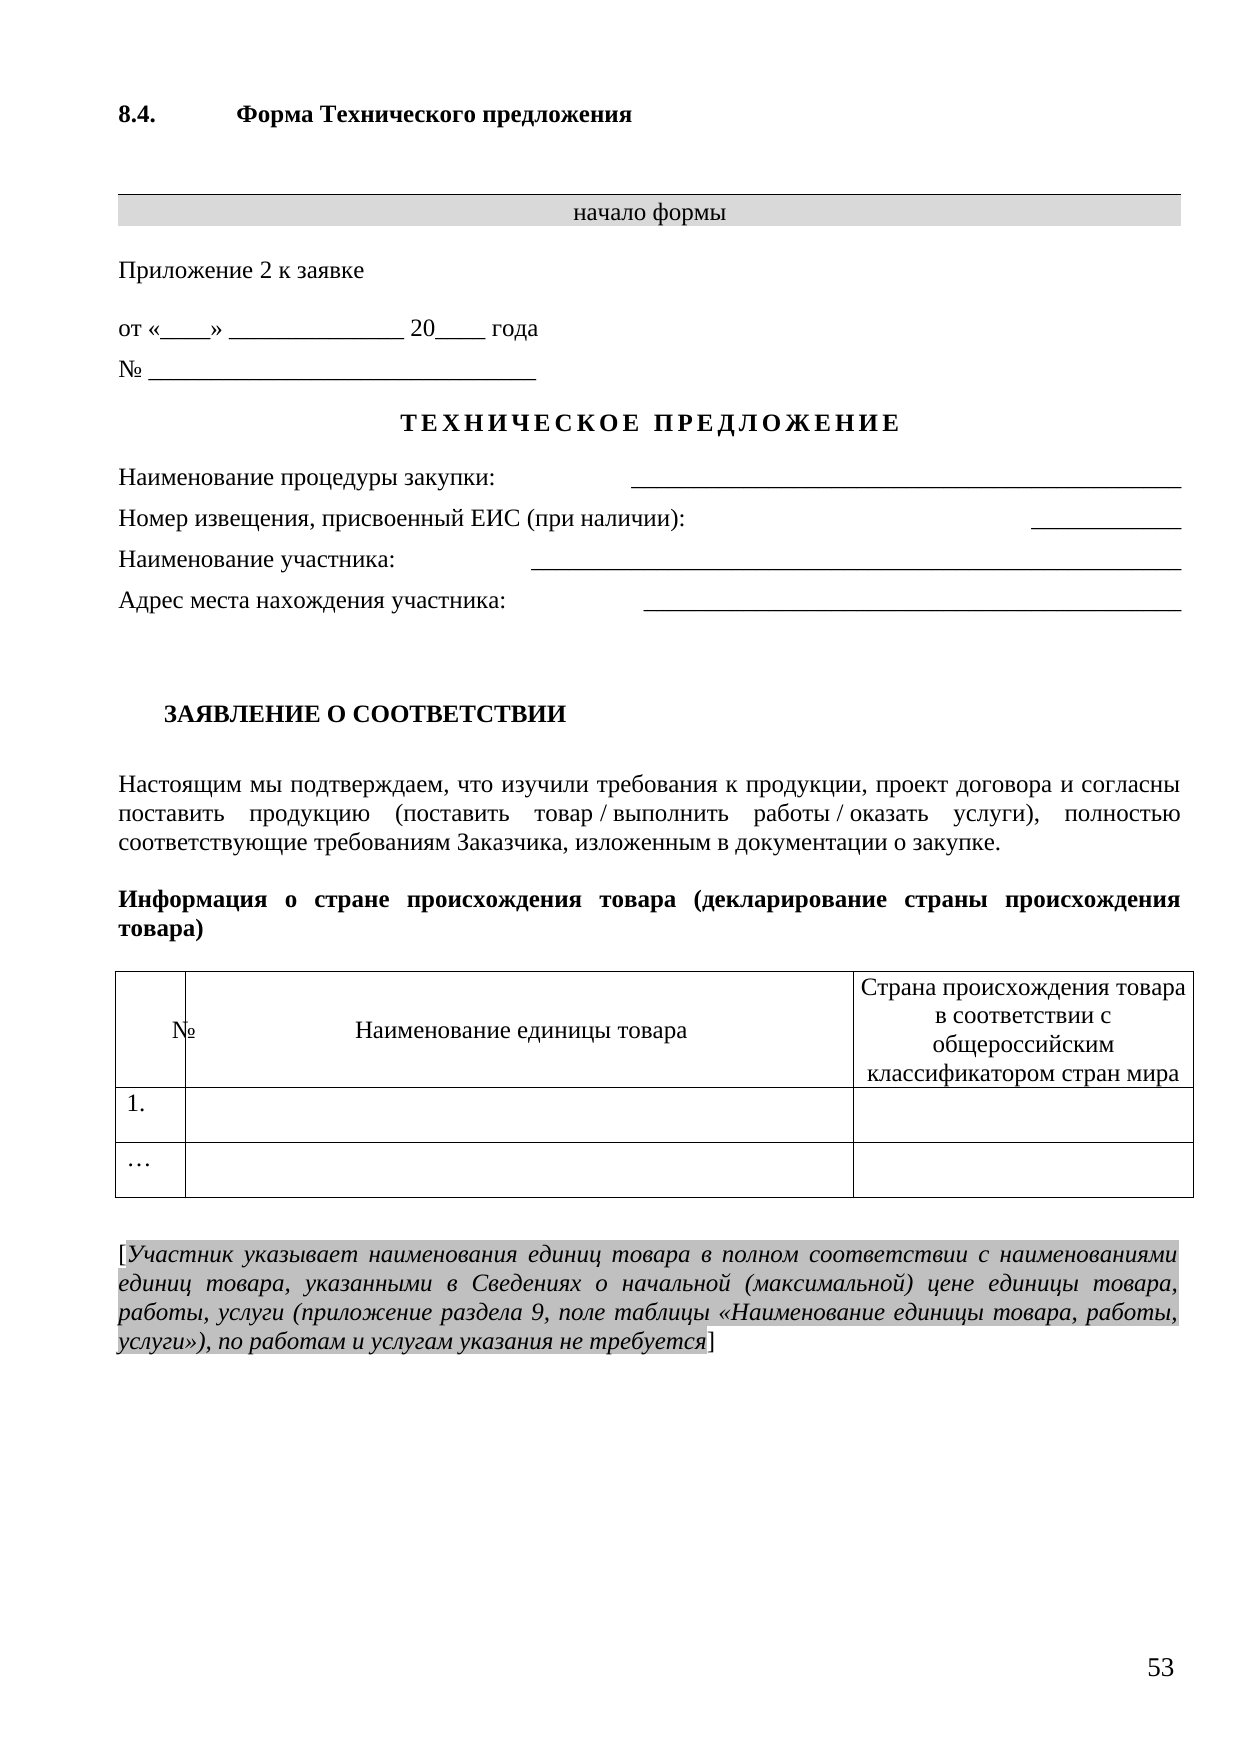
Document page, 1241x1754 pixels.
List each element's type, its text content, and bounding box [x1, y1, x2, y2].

table_header Наименование единицы товара [186, 972, 853, 1087]
text Приложение 2 к заявке [118, 255, 1181, 284]
text от «____» ______________ 20____ года [118, 313, 1181, 342]
table_cell 1. [116, 1088, 185, 1142]
text Настоящим мы подтверждаем, что изучили требования к продукции, проект договора и согласны поставить продукцию (поставить товар / выполнить работы / оказать услуги), полностью соответствующие требованиям Заказчика, изложенным в документации о закупке. [118, 769, 1181, 856]
text № _______________________________ [118, 354, 1181, 383]
text Форма Технического предложения [118, 99, 1181, 128]
text Номер извещения, присвоенный ЕИС (при наличии): ____________ [118, 503, 1181, 532]
text Заявление о соответствии [164, 699, 1181, 728]
text Наименование процедуры закупки: ____________________________________________ [118, 462, 1181, 490]
table_cell [854, 1088, 1193, 1142]
text Адрес места нахождения участника: ___________________________________________ [118, 585, 1181, 614]
text начало формы [118, 195, 1181, 226]
table_cell … [116, 1143, 185, 1197]
table_cell [186, 1143, 853, 1197]
text Техническое предложение [118, 408, 1181, 437]
text Информация о стране происхождения товара (декларирование страны происхождения товара) [118, 884, 1181, 942]
table_cell [186, 1088, 853, 1142]
table_header № [116, 972, 185, 1087]
text Наименование участника: ____________________________________________________ [118, 544, 1181, 573]
table_header Страна происхождения товара в соответствии с общероссийским классификатором стран мира [854, 972, 1193, 1087]
table_cell [854, 1143, 1193, 1197]
